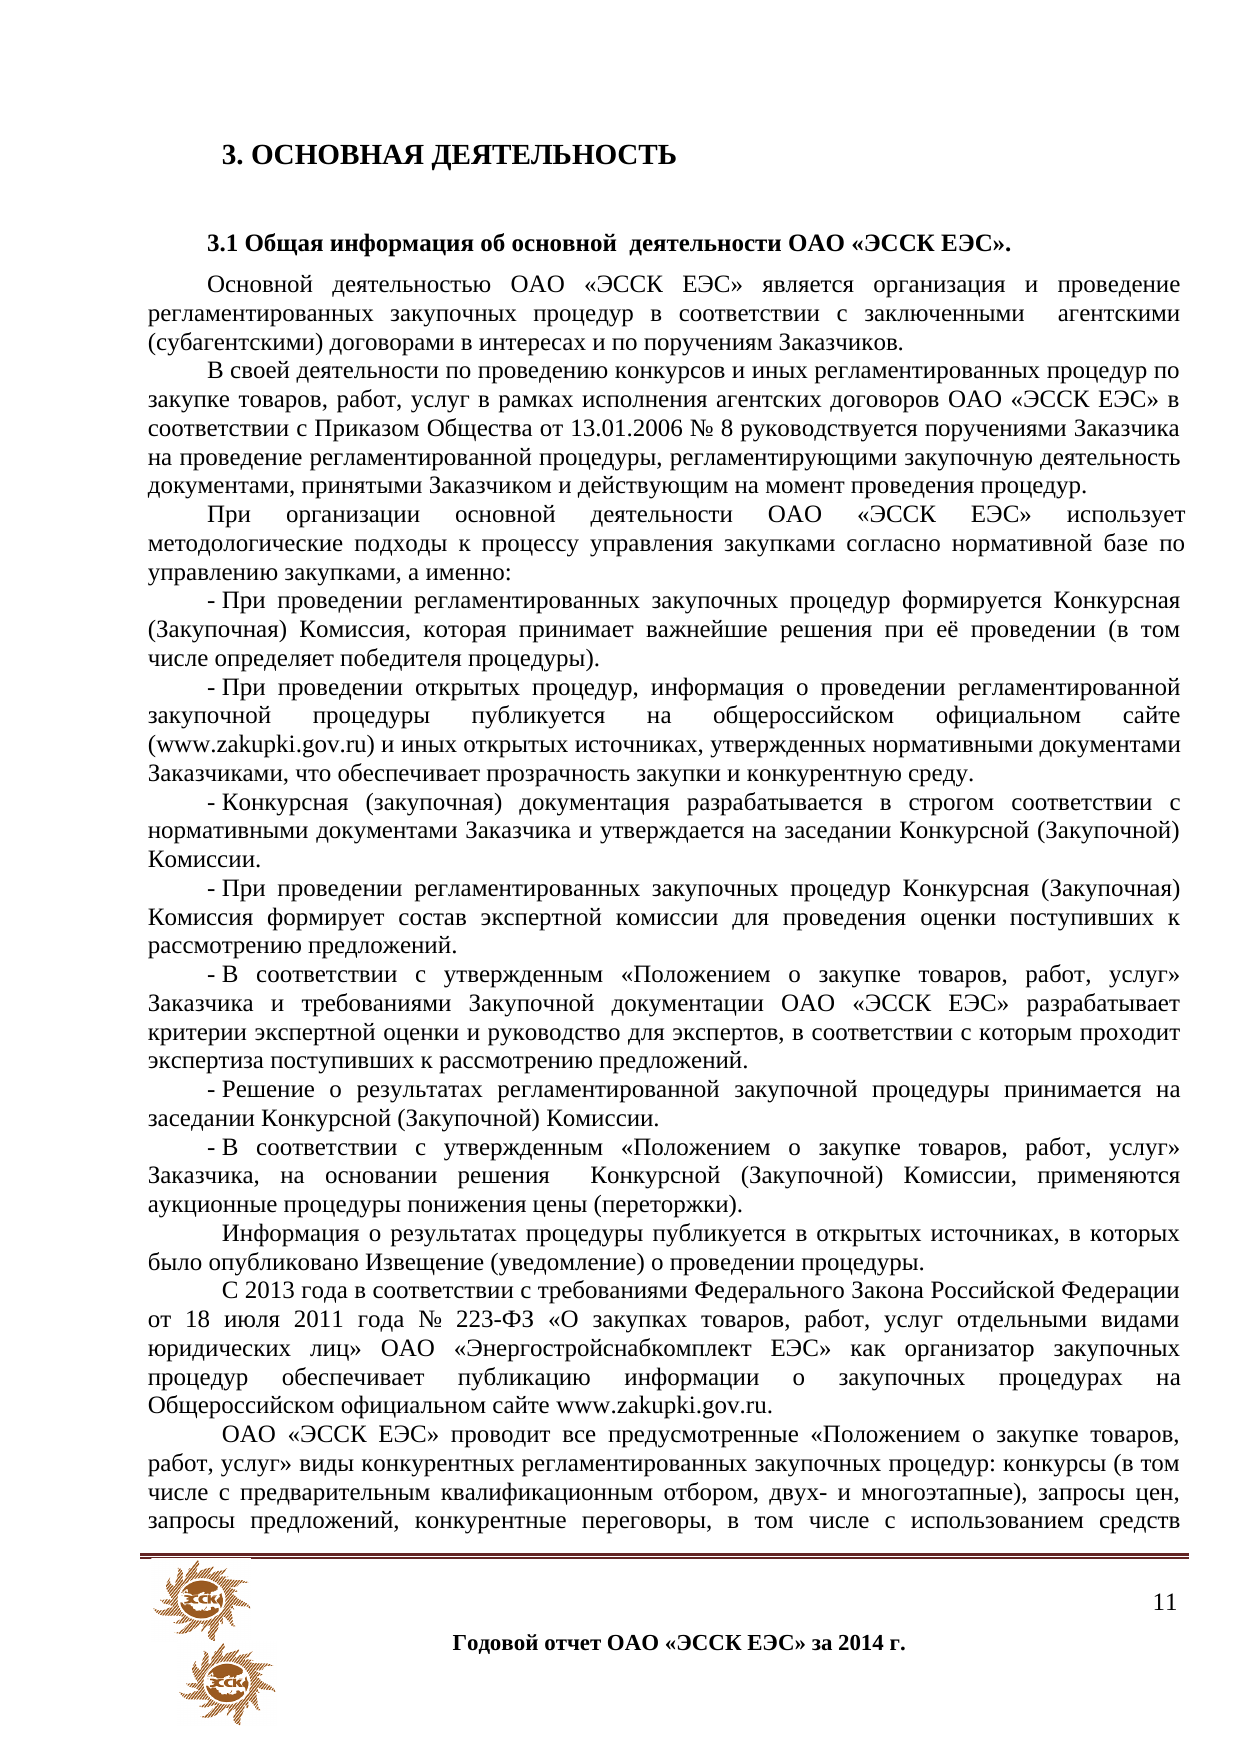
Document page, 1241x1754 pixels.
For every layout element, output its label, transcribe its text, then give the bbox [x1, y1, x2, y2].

list В соответствии с утвержденным «Положением о закупке товаров, работ, услуг» Заказчика и требованиями Закупочной документации ОАО «ЭССК ЕЭС» разрабатывает критерии экспертной оценки и руководство для экспертов, в соответствии с которым проходит экспертиза поступивших к рассмотрению предложений. [148, 959, 1181, 1074]
text Основной деятельностью ОАО «ЭССК ЕЭС» является организация и проведение регламентированных закупочных процедур в соответствии с заключенными агентскими (субагентскими) договорами в интересах и по поручениям Заказчиков. [148, 269, 1181, 356]
text В своей деятельности по проведению конкурсов и иных регламентированных процедур по закупке товаров, работ, услуг в рамках исполнения агентских договоров ОАО «ЭССК ЕЭС» в соответствии с Приказом Общества от 13.01.2006 № 8 руководствуется поручениями Заказчика на проведение регламентированной процедуры, регламентирующими закупочную деятельность документами, принятыми Заказчиком и действующим на момент проведения процедур. [148, 356, 1181, 499]
picture [151, 1558, 277, 1726]
list В соответствии с утвержденным «Положением о закупке товаров, работ, услуг» Заказчика, на основании решения Конкурсной (Закупочной) Комиссии, применяются аукционные процедуры понижения цены (переторжки). [148, 1132, 1181, 1218]
list При проведении открытых процедур, информация о проведении регламентированной закупочной процедуры публикуется на общероссийском официальном сайте (www.zakupki.gov.ru) и иных открытых источниках, утвержденных нормативными документами Заказчиками, что обеспечивает прозрачность закупки и конкурентную среду. [148, 672, 1181, 787]
list При проведении регламентированных закупочных процедур Конкурсная (Закупочная) Комиссия формирует состав экспертной комиссии для проведения оценки поступивших к рассмотрению предложений. [148, 873, 1181, 959]
list Информация о результатах процедуры публикуется в открытых источниках, в которых было опубликовано Извещение (уведомление) о проведении процедуры. [148, 1218, 1181, 1276]
subtitle 3. ОСНОВНАЯ ДЕЯТЕЛЬНОСТЬ [148, 137, 1181, 171]
text С 2013 года в соответствии с требованиями Федерального Закона Российской Федерации от 18 июля 2011 года № 223-ФЗ «О закупках товаров, работ, услуг отдельными видами юридических лиц» ОАО «Энергостройснабкомплект ЕЭС» как организатор закупочных процедур обеспечивает публикацию информации о закупочных процедурах на Общероссийском официальном сайте www.zakupki.gov.ru. [148, 1276, 1181, 1419]
list При проведении регламентированных закупочных процедур формируется Конкурсная (Закупочная) Комиссия, которая принимает важнейшие решения при её проведении (в том числе определяет победителя процедуры). [148, 586, 1181, 672]
list Конкурсная (закупочная) документация разрабатывается в строгом соответствии с нормативными документами Заказчика и утверждается на заседании Конкурсной (Закупочной) Комиссии. [148, 787, 1181, 873]
text При организации основной деятельности ОАО «ЭССК ЕЭС» использует методологические подходы к процессу управления закупками согласно нормативной базе по управлению закупками, а именно: [148, 499, 1186, 586]
text 3.1 Общая информация об основной деятельности ОАО «ЭССК ЕЭС». [148, 228, 1181, 257]
list Решение о результатах регламентированной закупочной процедуры принимается на заседании Конкурсной (Закупочной) Комиссии. [148, 1074, 1181, 1132]
